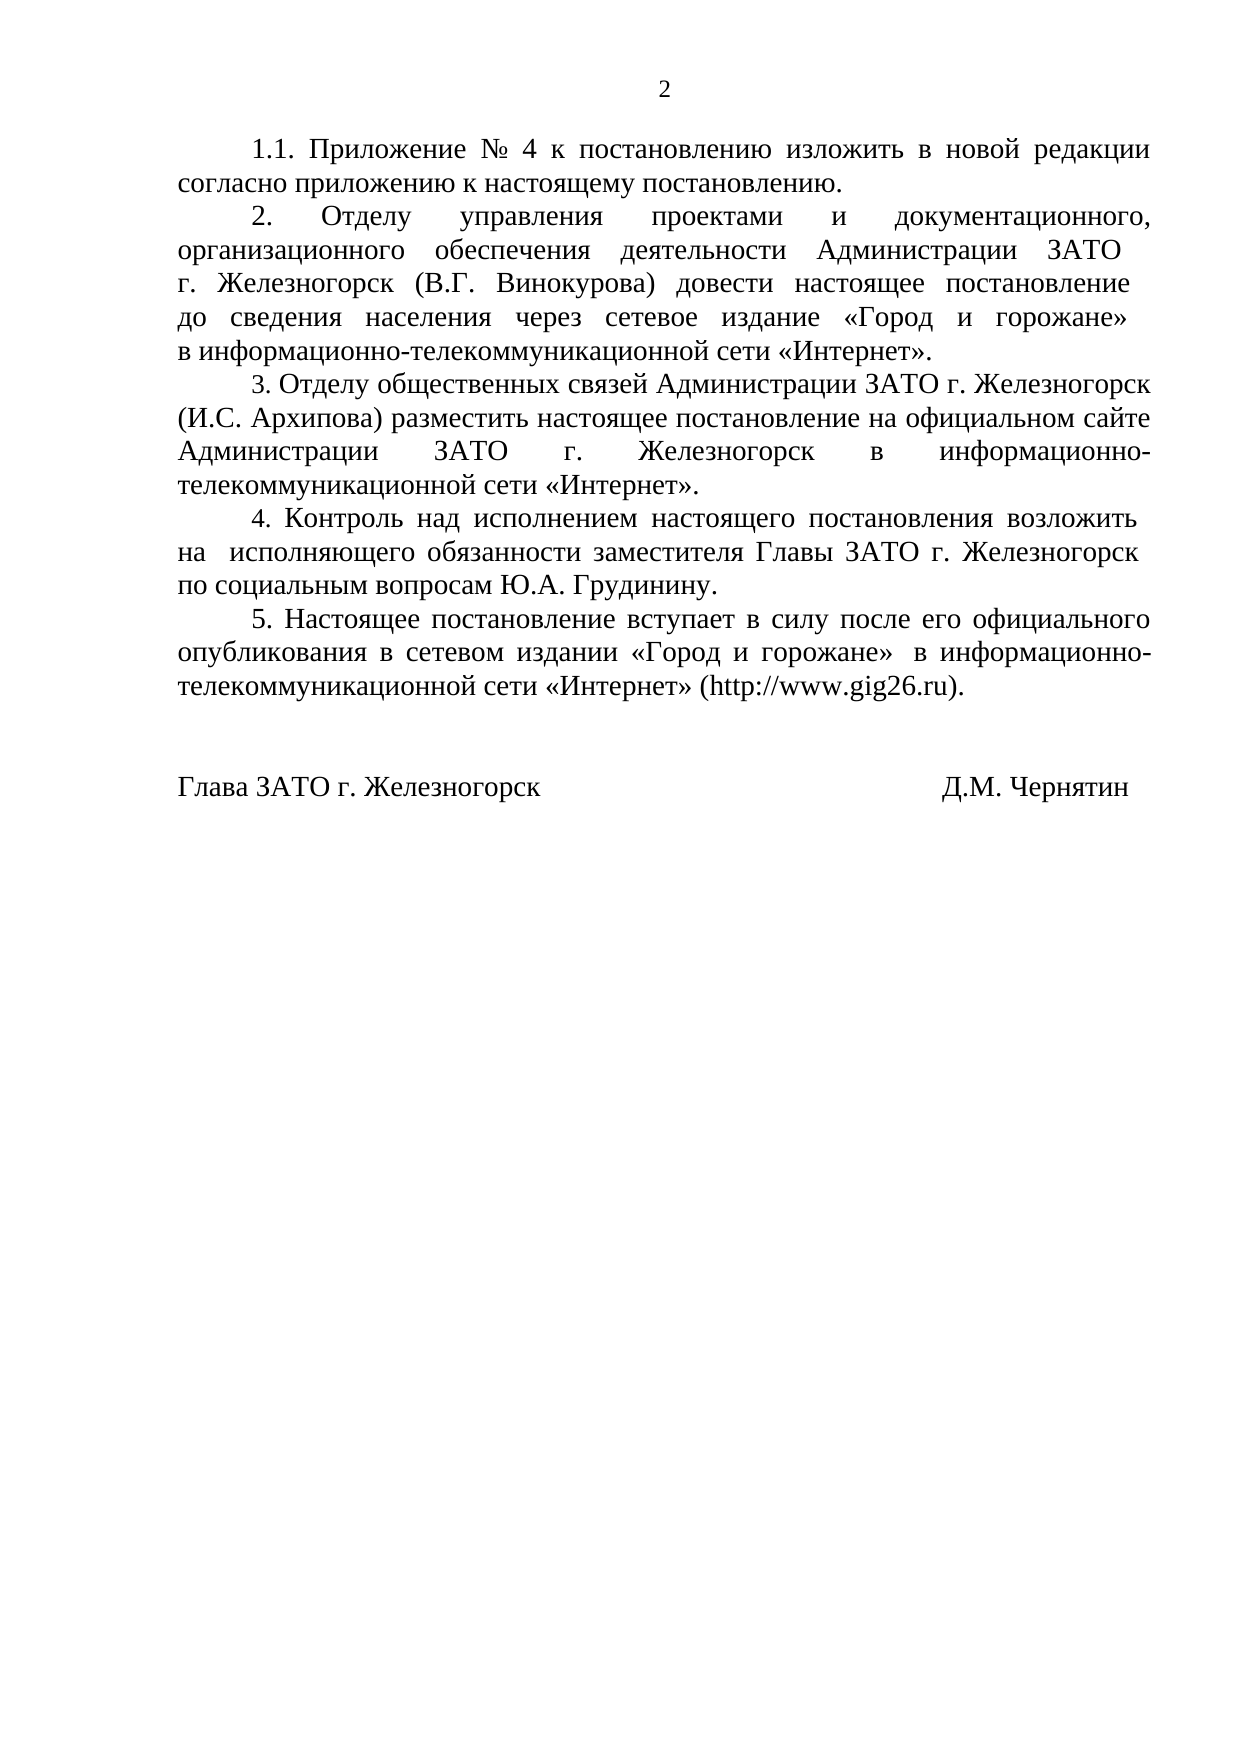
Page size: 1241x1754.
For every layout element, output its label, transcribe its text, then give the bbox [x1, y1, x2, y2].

text 2. Отделу управления проектами и документационного, организационного обеспечения деятельности Администрации ЗАТО г. Железногорск (В.Г. Винокурова) довести настоящее постановление до сведения населения через сетевое издание «Город и горожане» в информационно-телекоммуникационной сети «Интернет». [177, 198, 1152, 366]
text 1.1. Приложение № 4 к постановлению изложить в новой редакции согласно приложению к настоящему постановлению. [177, 131, 1152, 198]
text 4. Контроль над исполнением настоящего постановления возложить на исполняющего обязанности заместителя Главы ЗАТО г. Железногорск по социальным вопросам Ю.А. Грудинину. [177, 500, 1152, 601]
text 3. Отделу общественных связей Администрации ЗАТО г. Железногорск (И.С. Архипова) разместить настоящее постановление на официальном сайте Администрации ЗАТО г. Железногорск в информационно-телекоммуникационной сети «Интернет». [177, 366, 1152, 500]
text 5. Настоящее постановление вступает в силу после его официального опубликования в сетевом издании «Город и горожане» в информационно-телекоммуникационной сети «Интернет» (http://www.gig26.ru). [177, 601, 1152, 702]
text Глава ЗАТО г. Железногорск Д.М. Чернятин [177, 769, 1152, 802]
